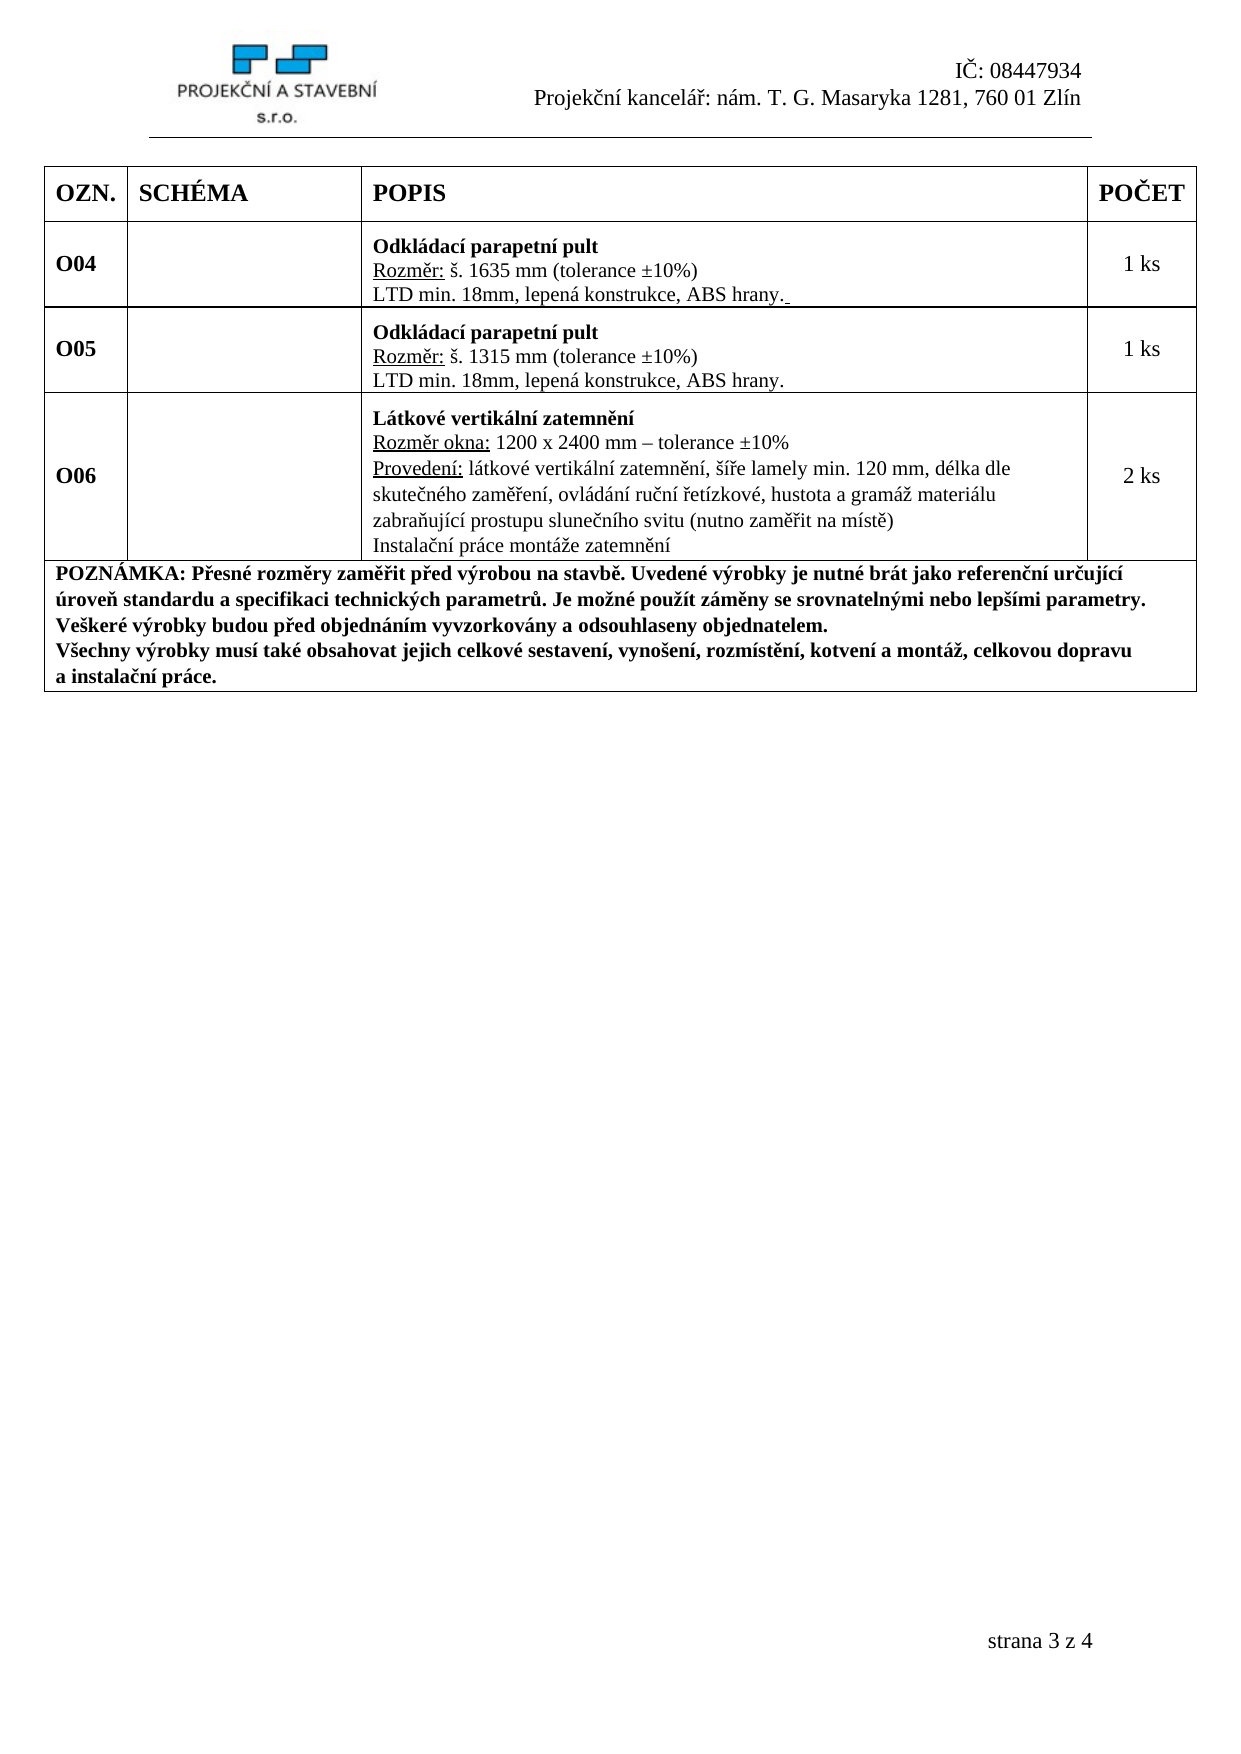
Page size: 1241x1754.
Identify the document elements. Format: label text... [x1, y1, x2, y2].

table_cell [128, 222, 361, 306]
table_cell 1 ks [1088, 308, 1196, 392]
table_cell Odkládací parapetní pult Rozměr: š. 1315 mm (tolerance ±10%) LTD min. 18mm, lepená konstrukce, ABS hrany. [362, 308, 1087, 392]
table_cell 2 ks [1088, 393, 1196, 559]
table_header POČET [1088, 167, 1196, 221]
table_cell POZNÁMKA: Přesné rozměry zaměřit před výrobou na stavbě. Uvedené výrobky je nutné brát jako referenční určující úroveň standardu a specifikaci technických parametrů. Je možné použít záměny se srovnatelnými nebo lepšími parametry. Veškeré výrobky budou před objednáním vyvzorkovány a odsouhlaseny objednatelem. Všechny výrobky musí také obsahovat jejich celkové sestavení, vynošení, rozmístění, kotvení a montáž, celkovou dopravu a instalační práce. [45, 561, 1196, 691]
picture [159, 30, 389, 135]
table_cell [128, 308, 361, 392]
table_header SCHÉMA [128, 167, 361, 221]
table_header POPIS [362, 167, 1087, 221]
table_cell O05 [45, 308, 127, 392]
table_cell Odkládací parapetní pult Rozměr: š. 1635 mm (tolerance ±10%) LTD min. 18mm, lepená konstrukce, ABS hrany. [362, 222, 1087, 306]
table_cell 1 ks [1088, 222, 1196, 306]
table_cell O04 [45, 222, 127, 306]
table_cell O06 [45, 393, 127, 559]
table_cell [128, 393, 361, 559]
table_cell Látkové vertikální zatemnění Rozměr okna: 1200 x 2400 mm – tolerance ±10% Provedení: látkové vertikální zatemnění, šíře lamely min. 120 mm, délka dle skutečného zaměření, ovládání ruční řetízkové, hustota a gramáž materiálu zabraňující prostupu slunečního svitu (nutno zaměřit na místě) Instalační práce montáže zatemnění [362, 393, 1087, 559]
table_header OZN. [45, 167, 127, 221]
